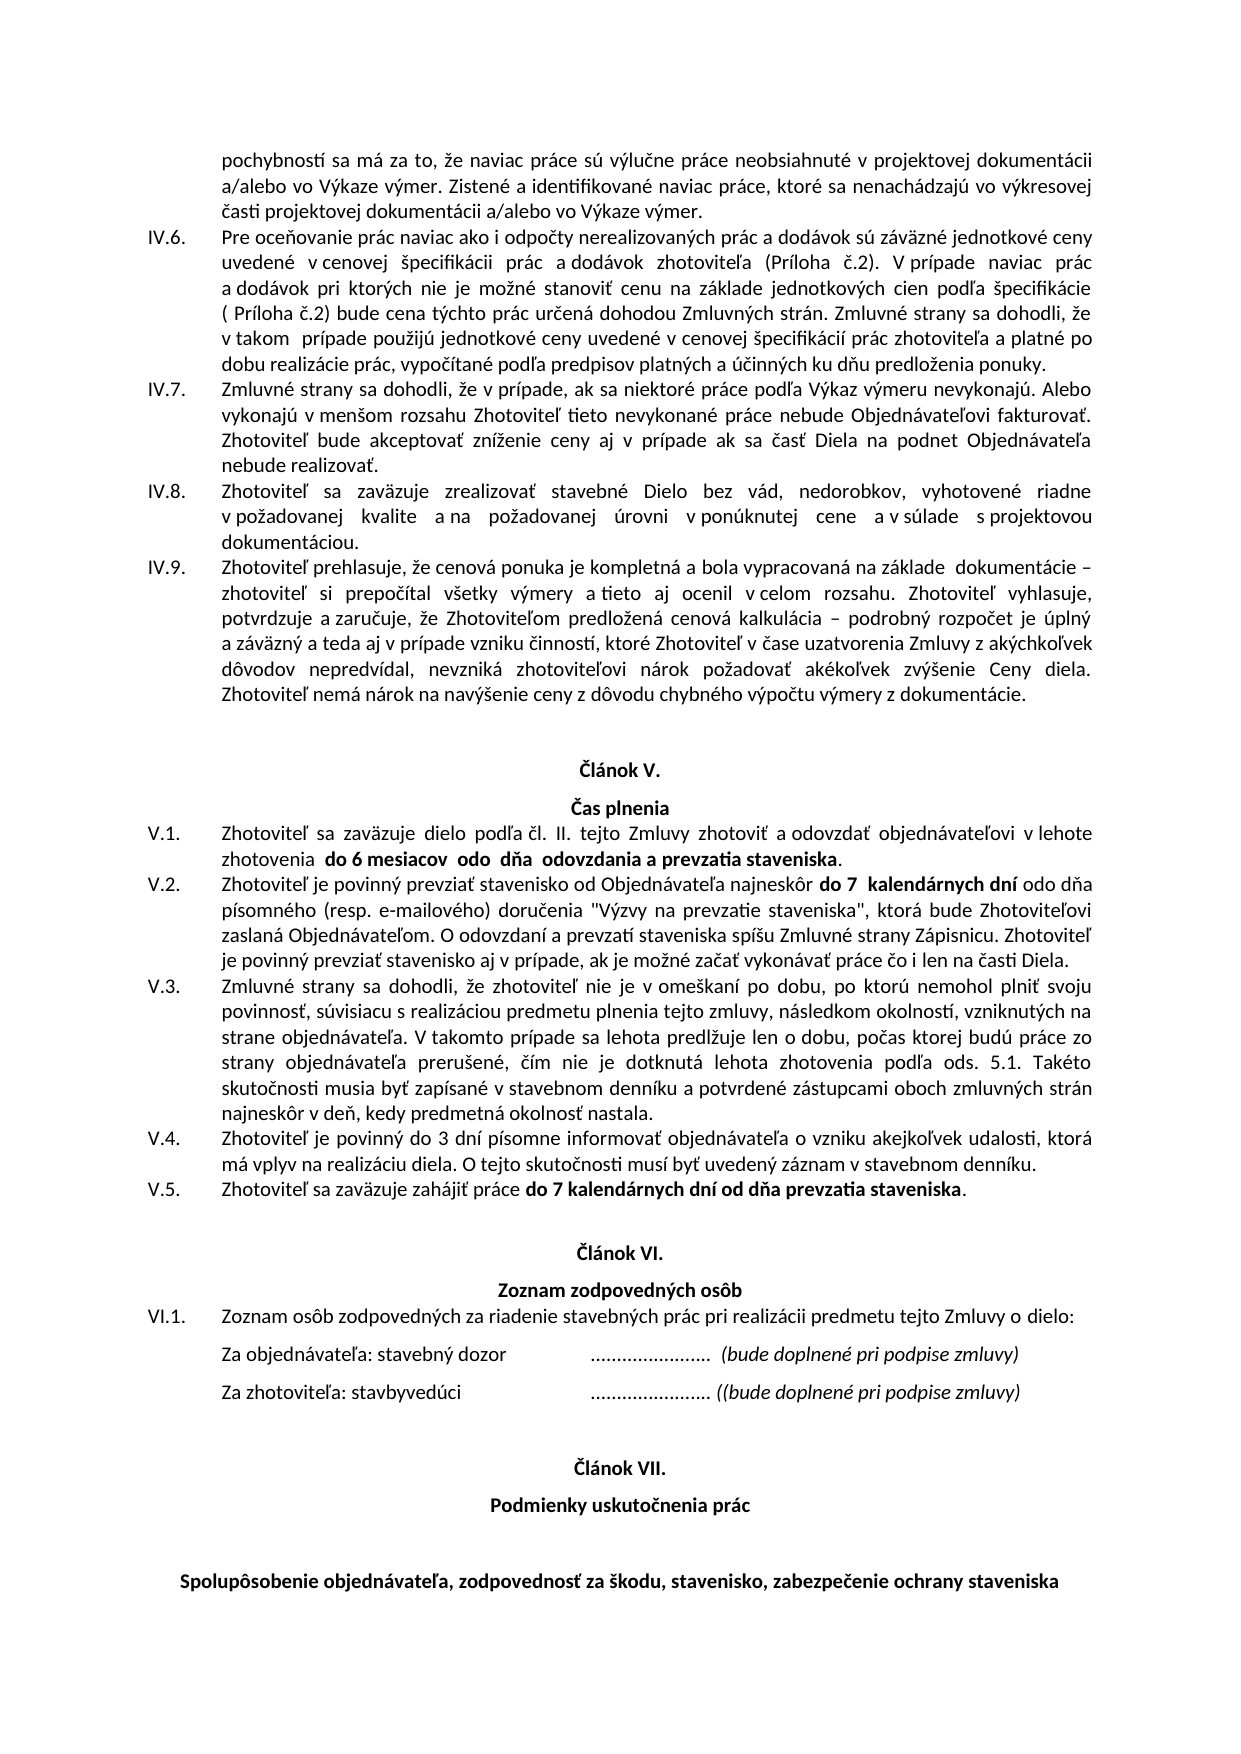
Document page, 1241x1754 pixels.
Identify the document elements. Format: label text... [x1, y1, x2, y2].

list Zhotoviteľ je povinný do 3 dní písomne informovať objednávateľa o vzniku akejkoľvek udalosti, ktorá má vplyv na realizáciu diela. O tejto skutočnosti musí byť uvedený záznam v stavebnom denníku. [148, 1126, 1093, 1176]
text Podmienky uskutočnenia prác [148, 1493, 1093, 1518]
list Zhotoviteľ sa zaväzuje zahájiť práce do 7 kalendárnych dní od dňa prevzatia staveniska. [148, 1176, 1093, 1202]
text Článok VII. [148, 1455, 1093, 1480]
list Zhotoviteľ sa zaväzuje dielo podľa čl. II. tejto Zmluvy zhotoviť a odovzdať objednávateľovi v lehote zhotovenia do 6 mesiacov odo dňa odovzdania a prevzatia staveniska. [148, 821, 1093, 871]
text Zoznam zodpovedných osôb [148, 1278, 1093, 1303]
list Zmluvné strany sa dohodli, že v prípade, ak sa niektoré práce podľa Výkaz výmeru nevykonajú. Alebo vykonajú v menšom rozsahu Zhotoviteľ tieto nevykonané práce nebude Objednávateľovi fakturovať. Zhotoviteľ bude akceptovať zníženie ceny aj v prípade ak sa časť Diela na podnet Objednávateľa nebude realizovať. [148, 376, 1093, 478]
text Článok V. [148, 757, 1093, 783]
list Zmluvné strany sa dohodli, že zhotoviteľ nie je v omeškaní po dobu, po ktorú nemohol plniť svoju povinnosť, súvisiacu s realizáciou predmetu plnenia tejto zmluvy, následkom okolností, vzniknutých na strane objednávateľa. V takomto prípade sa lehota predlžuje len o dobu, počas ktorej budú práce zo strany objednávateľa prerušené, čím nie je dotknutá lehota zhotovenia podľa ods. 5.1. Takéto skutočnosti musia byť zapísané v stavebnom denníku a potvrdené zástupcami oboch zmluvných strán najneskôr v deň, kedy predmetná okolnosť nastala. [148, 973, 1093, 1126]
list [148, 148, 1093, 224]
list Zhotoviteľ sa zaväzuje zrealizovať stavebné Dielo bez vád, nedorobkov, vyhotovené riadne v požadovanej kvalite a na požadovanej úrovni v ponúknutej cene a v súlade s projektovou dokumentáciou. [148, 478, 1093, 554]
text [148, 1568, 1093, 1594]
list Zhotoviteľ je povinný prevziať stavenisko od Objednávateľa najneskôr do 7 kalendárnych dní odo dňa písomného (resp. e-mailového) doručenia "Výzvy na prevzatie staveniska", ktorá bude Zhotoviteľovi zaslaná Objednávateľom. O odovzdaní a prevzatí staveniska spíšu Zmluvné strany Zápisnicu. Zhotoviteľ je povinný prevziať stavenisko aj v prípade, ak je možné začať vykonávať práce čo i len na časti Diela. [148, 871, 1093, 973]
text Za objednávateľa: stavebný dozor ....................... (bude doplnené pri podpise zmluvy) [221, 1341, 1093, 1366]
list Zhotoviteľ prehlasuje, že cenová ponuka je kompletná a bola vypracovaná na základe dokumentácie – zhotoviteľ si prepočítal všetky výmery a tieto aj ocenil v celom rozsahu. Zhotoviteľ vyhlasuje, potvrdzuje a zaručuje, že Zhotoviteľom predložená cenová kalkulácia – podrobný rozpočet je úplný a záväzný a teda aj v prípade vzniku činností, ktoré Zhotoviteľ v čase uzatvorenia Zmluvy z akýchkoľvek dôvodov nepredvídal, nevzniká zhotoviteľovi nárok požadovať akékoľvek zvýšenie Ceny diela. Zhotoviteľ nemá nárok na navýšenie ceny z dôvodu chybného výpočtu výmery z dokumentácie. [148, 554, 1093, 707]
list Pre oceňovanie prác naviac ako i odpočty nerealizovaných prác a dodávok sú záväzné jednotkové ceny uvedené v cenovej špecifikácii prác a dodávok zhotoviteľa (Príloha č.2). V prípade naviac prác a dodávok pri ktorých nie je možné stanoviť cenu na základe jednotkových cien podľa špecifikácie ( Príloha č.2) bude cena týchto prác určená dohodou Zmluvných strán. Zmluvné strany sa dohodli, že v takom prípade použijú jednotkové ceny uvedené v cenovej špecifikácií prác zhotoviteľa a platné po dobu realizácie prác, vypočítané podľa predpisov platných a účinných ku dňu predloženia ponuky. [148, 224, 1093, 376]
text Za zhotoviteľa: stavbyvedúci ....................... ((bude doplnené pri podpise zmluvy) [221, 1379, 1093, 1404]
list Zoznam osôb zodpovedných za riadenie stavebných prác pri realizácii predmetu tejto Zmluvy o dielo: [148, 1303, 1093, 1328]
text Článok VI. [148, 1240, 1093, 1265]
text Čas plnenia [148, 795, 1093, 821]
